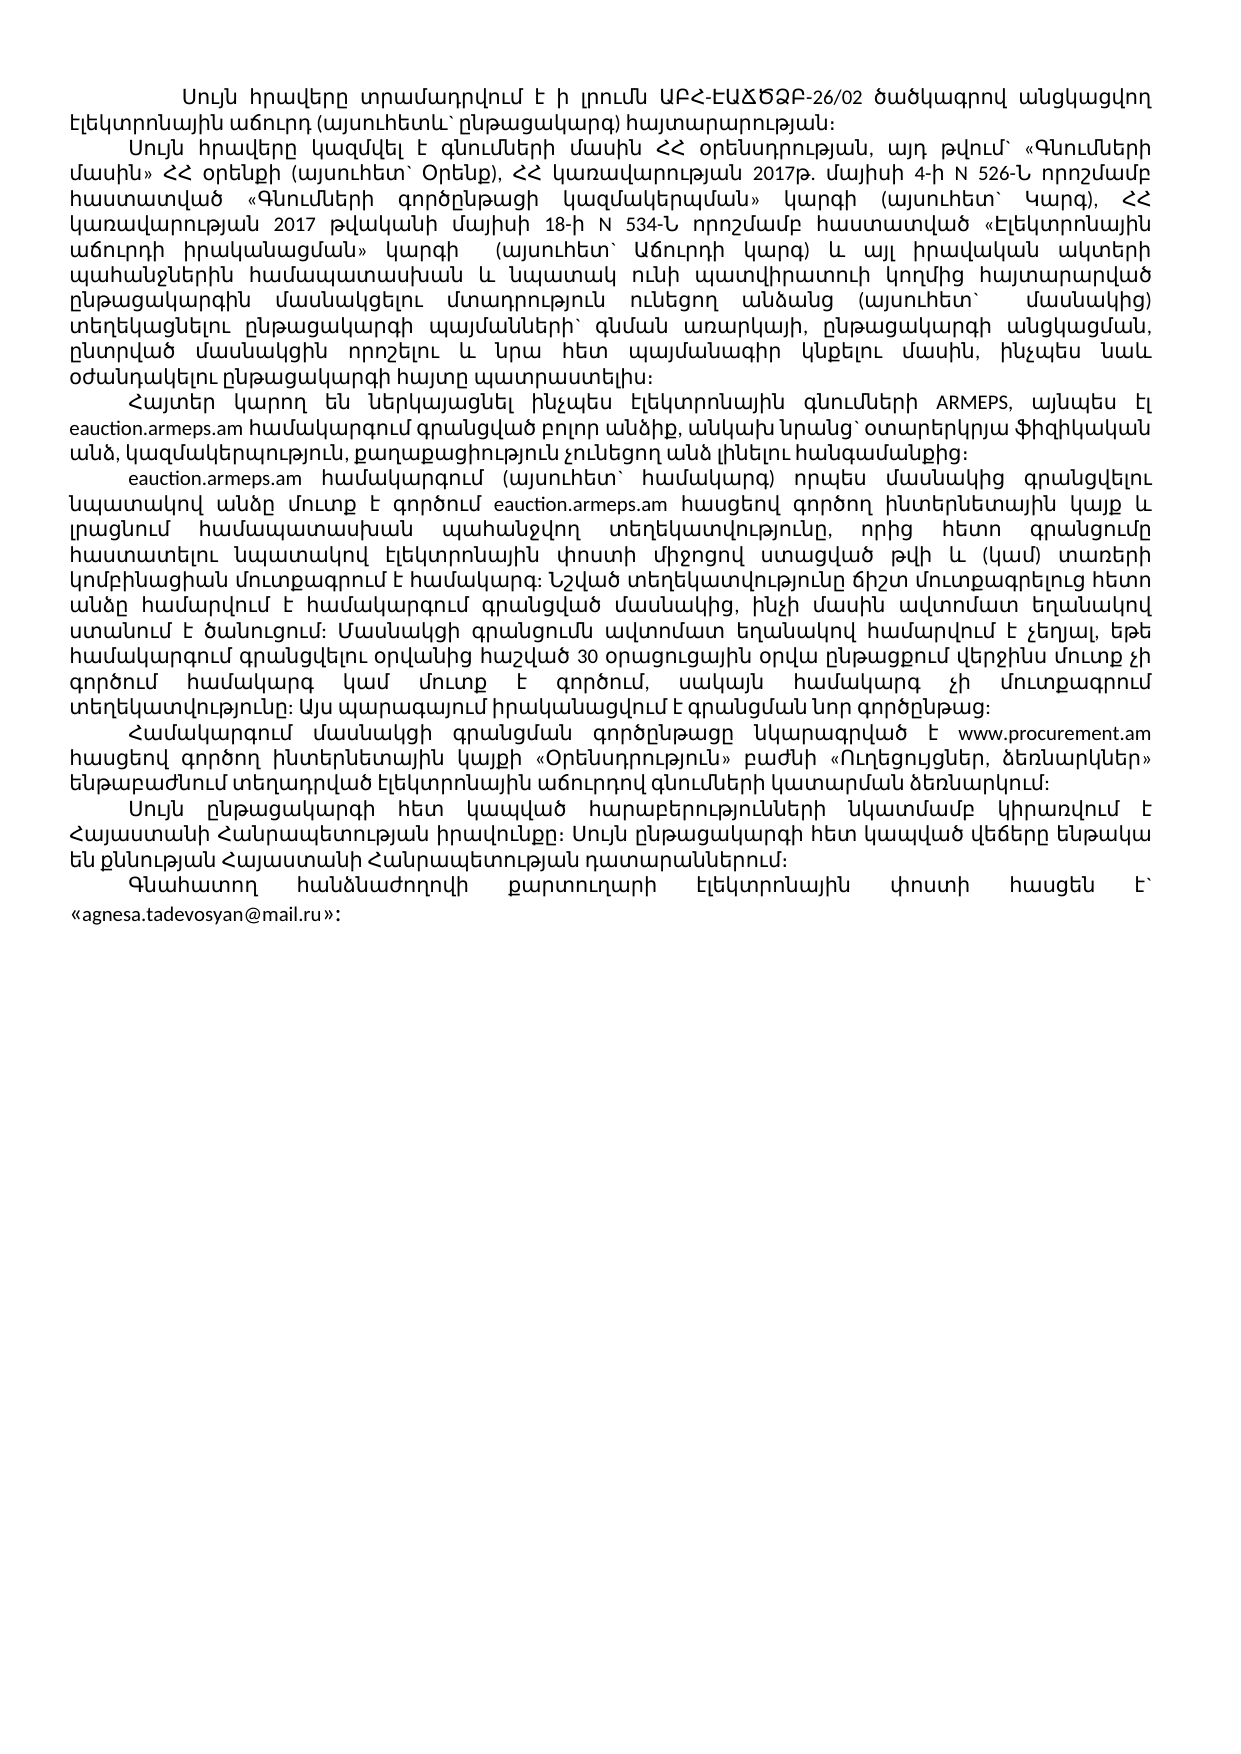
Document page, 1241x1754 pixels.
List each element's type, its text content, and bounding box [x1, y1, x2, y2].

text Հայտեր կարող են ներկայացնել ինչպես էլեկտրոնային գնումների ARMEPS, այնպես էլ eauction.armeps.am համակարգում գրանցված բոլոր անձիք, անկախ նրանց` օտարերկրյա ֆիզիկական անձ, կազմակերպություն, քաղաքացիություն չունեցող անձ լինելու հանգամանքից։ [69, 389, 1152, 466]
text Համակարգում մասնակցի գրանցման գործընթացը նկարագրված է www.procurement.am հասցեով գործող ինտերնետային կայքի «Օրենսդրություն» բաժնի «Ուղեցույցներ, ձեռնարկներ» ենթաբաժնում տեղադրված էլեկտրոնային աճուրդով գնումների կատարման ձեռնարկում: [69, 720, 1152, 796]
text Սույն հրավերը կազմվել է գնումների մասին ՀՀ օրենսդրության, այդ թվում` «Գնումների մասին» ՀՀ օրենքի (այսուհետ` Օրենք), ՀՀ կառավարության 2017թ. մայիսի 4-ի N 526-Ն որոշմամբ հաստատված «Գնումների գործընթացի կազմակերպման» կարգի (այսուհետ` Կարգ), ՀՀ կառավարության 2017 թվականի մայիսի 18-ի N 534-Ն որոշմամբ հաստատված «Էլեկտրոնային աճուրդի իրականացման» կարգի (այսուհետ` Աճուրդի կարգ) և այլ իրավական ակտերի պահանջներին համապատասխան և նպատակ ունի պատվիրատուի կողմից հայտարարված ընթացակարգին մասնակցելու մտադրություն ունեցող անձանց (այսուհետ` մասնակից) տեղեկացնելու ընթացակարգի պայմանների` գնման առարկայի, ընթացակարգի անցկացման, ընտրված մասնակցին որոշելու և նրա հետ պայմանագիր կնքելու մասին, ինչպես նաև օժանդակելու ընթացակարգի հայտը պատրաստելիս։ [69, 135, 1152, 389]
text eauction.armeps.am համակարգում (այսուհետ` համակարգ) որպես մասնակից գրանցվելու նպատակով անձը մուտք է գործում eauction.armeps.am հասցեով գործող ինտերնետային կայք և լրացնում համապատասխան պահանջվող տեղեկատվությունը, որից հետո գրանցումը հաստատելու նպատակով էլեկտրոնային փոստի միջոցով ստացված թվի և (կամ) տառերի կոմբինացիան մուտքագրում է համակարգ: Նշված տեղեկատվությունը ճիշտ մուտքագրելուց հետո անձը համարվում է համակարգում գրանցված մասնակից, ինչի մասին ավտոմատ եղանակով ստանում է ծանուցում: Մասնակցի գրանցումն ավտոմատ եղանակով համարվում է չեղյալ, եթե համակարգում գրանցվելու օրվանից հաշված 30 օրացուցային օրվա ընթացքում վերջինս մուտք չի գործում համակարգ կամ մուտք է գործում, սակայն համակարգ չի մուտքագրում տեղեկատվությունը: Այս պարագայում իրականացվում է գրանցման նոր գործընթաց: [69, 466, 1152, 720]
text Սույն հրավերը տրամադրվում է ի լրումն ԱԲՀ-ԷԱՃԾՁԲ-26/02 ծածկագրով անցկացվող էլեկտրոնային աճուրդ (այսուհետև` ընթացակարգ) հայտարարության։ [69, 84, 1152, 135]
text Սույն ընթացակարգի հետ կապված հարաբերությունների նկատմամբ կիրառվում է Հայաստանի Հանրապետության իրավունքը։ Սույն ընթացակարգի հետ կապված վեճերը ենթակա են քննության Հայաստանի Հանրապետության դատարաններում։ [69, 796, 1152, 872]
text Գնահատող հանձնաժողովի քարտուղարի էլեկտրոնային փոստի հասցեն է` «agnesa.tadevosyan@mail.ru»: [69, 872, 1152, 928]
